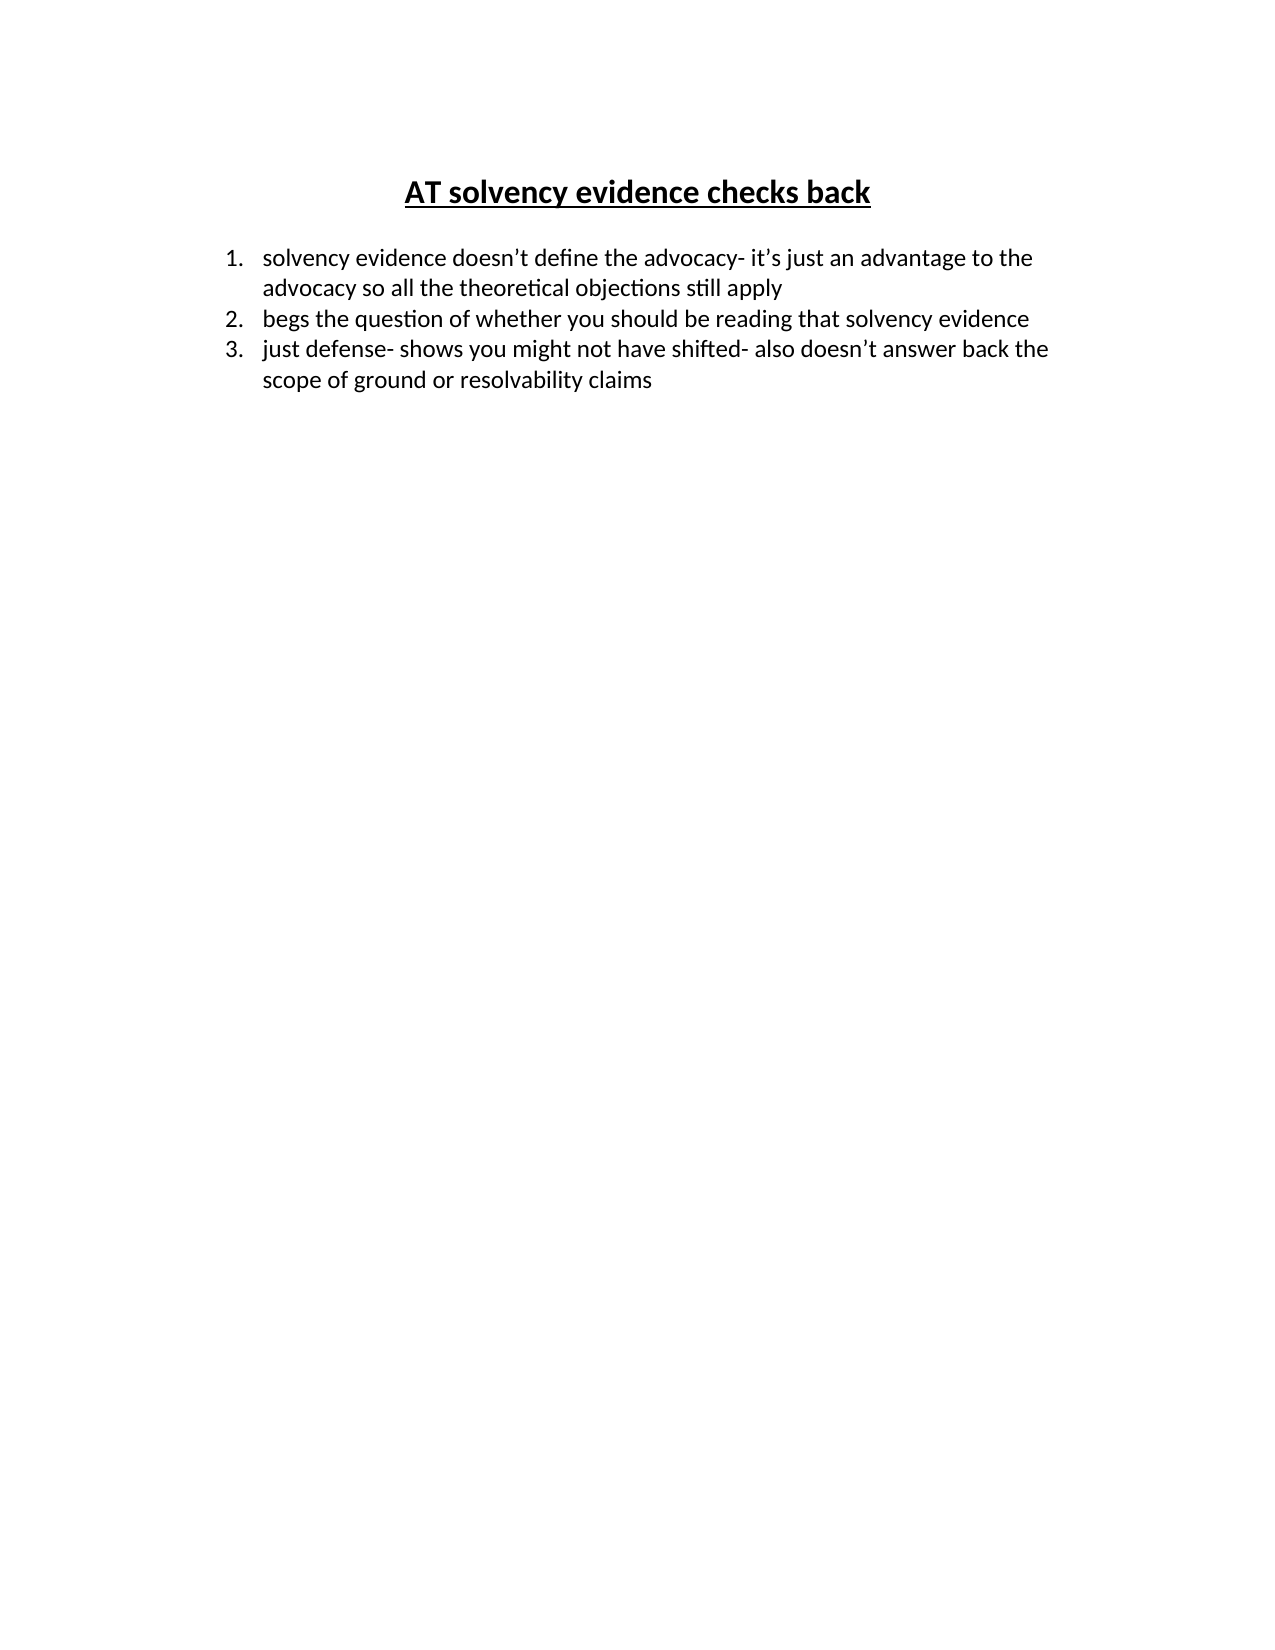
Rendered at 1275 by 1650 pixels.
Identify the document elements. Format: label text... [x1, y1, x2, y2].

list just defense- shows you might not have shifted- also doesn’t answer back the scope of ground or resolvability claims [225, 334, 1087, 395]
list begs the question of whether you should be reading that solvency evidence [225, 303, 1087, 334]
list solvency evidence doesn’t define the advocacy- it’s just an advantage to the advocacy so all the theoretical objections still apply [225, 242, 1087, 303]
subtitle AT solvency evidence checks back [187, 171, 1087, 212]
